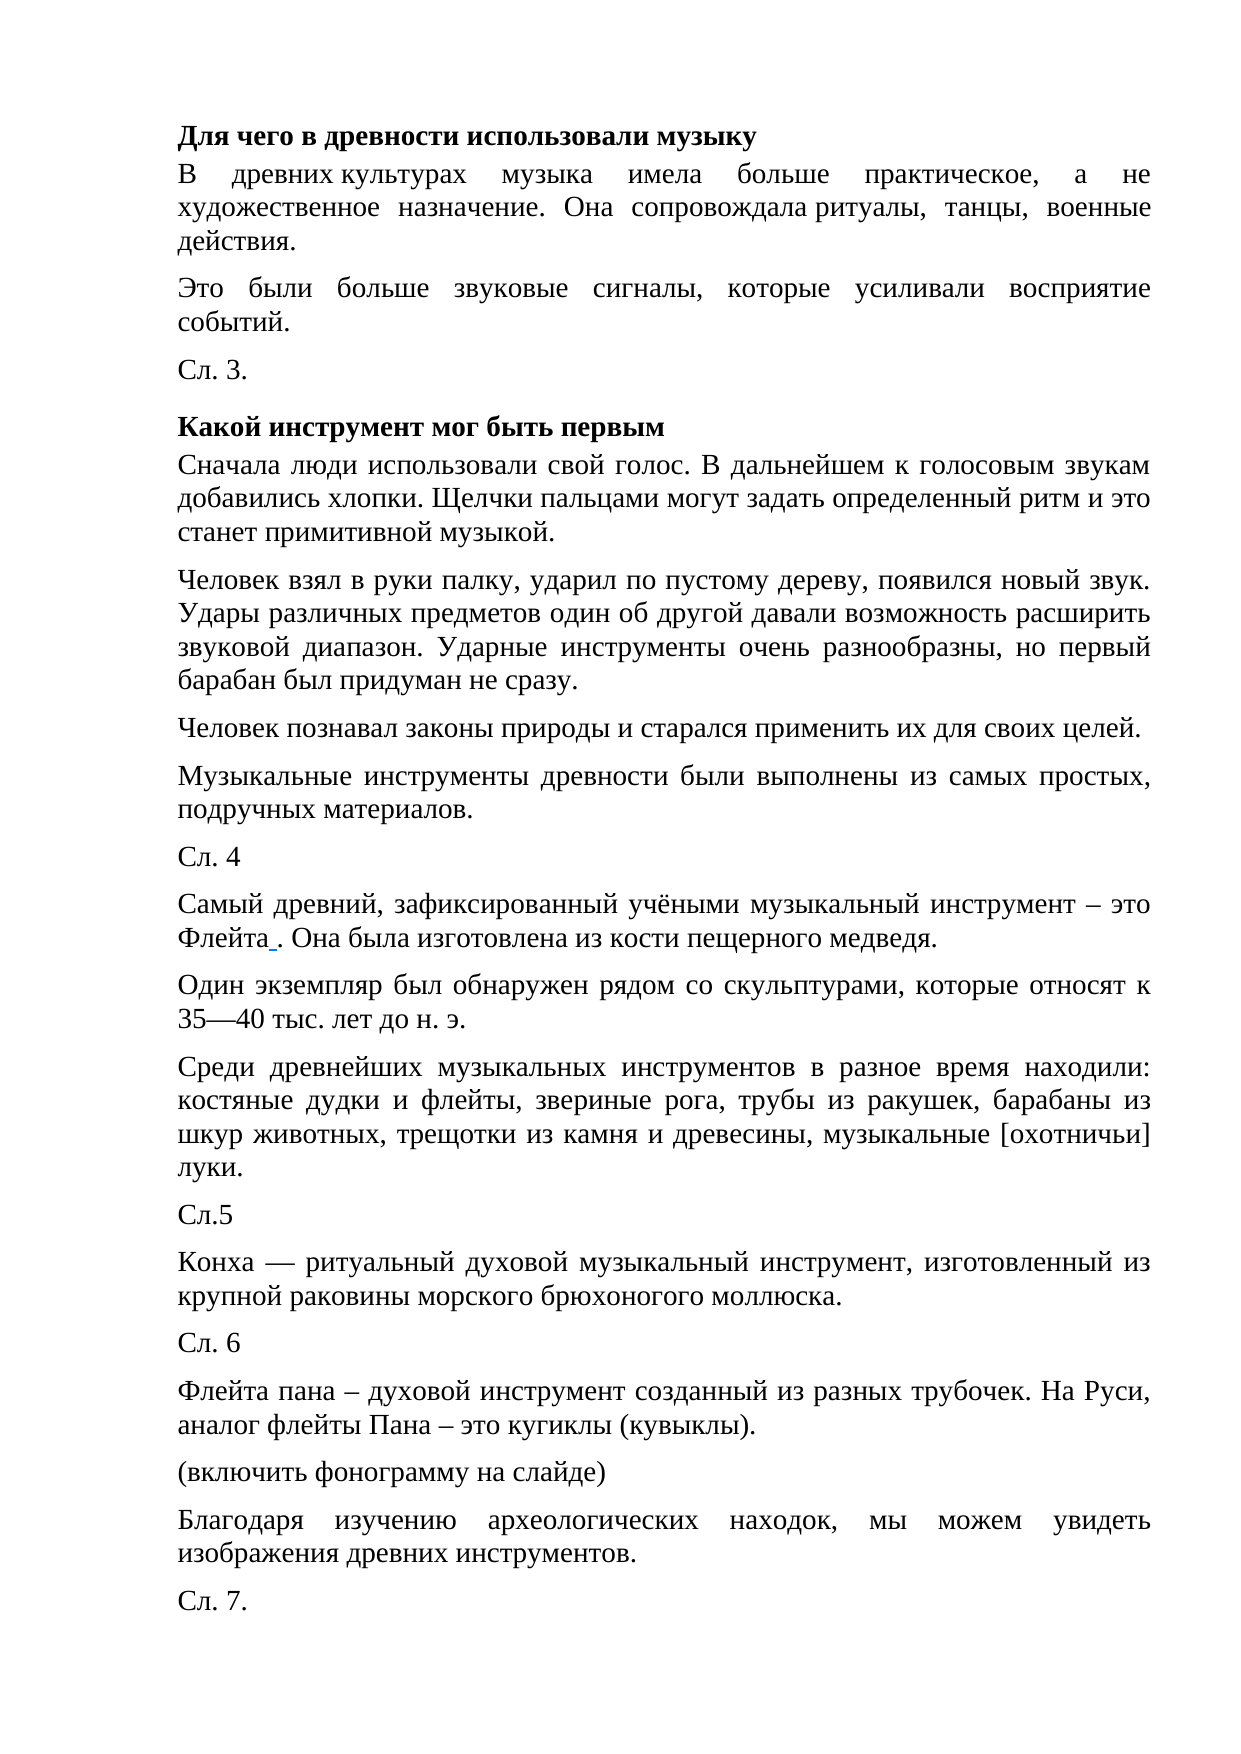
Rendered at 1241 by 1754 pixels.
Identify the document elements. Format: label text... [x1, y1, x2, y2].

text Сначала люди использовали свой голос. В дальнейшем к голосовым звукам добавились хлопки. Щелчки пальцами могут задать определенный ритм и это станет примитивной музыкой. [177, 447, 1152, 548]
text Сл.5 [177, 1197, 1152, 1230]
text В древних культурах музыка имела больше практическое, а не художественное назначение. Она сопровождала ритуалы, танцы, военные действия. [177, 156, 1152, 257]
text (включить фонограмму на слайде) [177, 1454, 1152, 1488]
text Флейта пана – духовой инструмент созданный из разных трубочек. На Руси, аналог флейты Пана – это кугиклы (кувыклы). [177, 1373, 1152, 1440]
text Это были больше звуковые сигналы, которые усиливали восприятие событий. [177, 271, 1152, 338]
text Сл. 7. [177, 1583, 1152, 1617]
text Один экземпляр был обнаружен рядом со скульптурами, которые относят к 35—40 тыс. лет до н. э. [177, 967, 1152, 1034]
text Конха — ритуальный духовой музыкальный инструмент, изготовленный из крупной раковины морского брюхоногого моллюска. [177, 1244, 1152, 1312]
text Сл. 3. [177, 352, 1152, 385]
text Благодаря изучению археологических находок, мы можем увидеть изображения древних инструментов. [177, 1502, 1152, 1569]
text Человек познавал законы природы и старался применить их для своих целей. [177, 710, 1152, 743]
text Какой инструмент мог быть первым [177, 409, 1152, 443]
text Самый древний, зафиксированный учёными музыкальный инструмент – это Флейта . Она была изготовлена из кости пещерного медведя. [177, 886, 1152, 953]
text Для чего в древности использовали музыку [177, 118, 1152, 152]
text Среди древнейших музыкальных инструментов в разное время находили: костяные дудки и флейты, звериные рога, трубы из ракушек, барабаны из шкур животных, трещотки из камня и древесины, музыкальные [охотничьи] луки. [177, 1049, 1152, 1183]
text Музыкальные инструменты древности были выполнены из самых простых, подручных материалов. [177, 758, 1152, 825]
text Сл. 4 [177, 839, 1152, 872]
text Сл. 6 [177, 1326, 1152, 1359]
text Человек взял в руки палку, ударил по пустому дереву, появился новый звук. Удары различных предметов один об другой давали возможность расширить звуковой диапазон. Ударные инструменты очень разнообразны, но первый барабан был придуман не сразу. [177, 562, 1152, 696]
